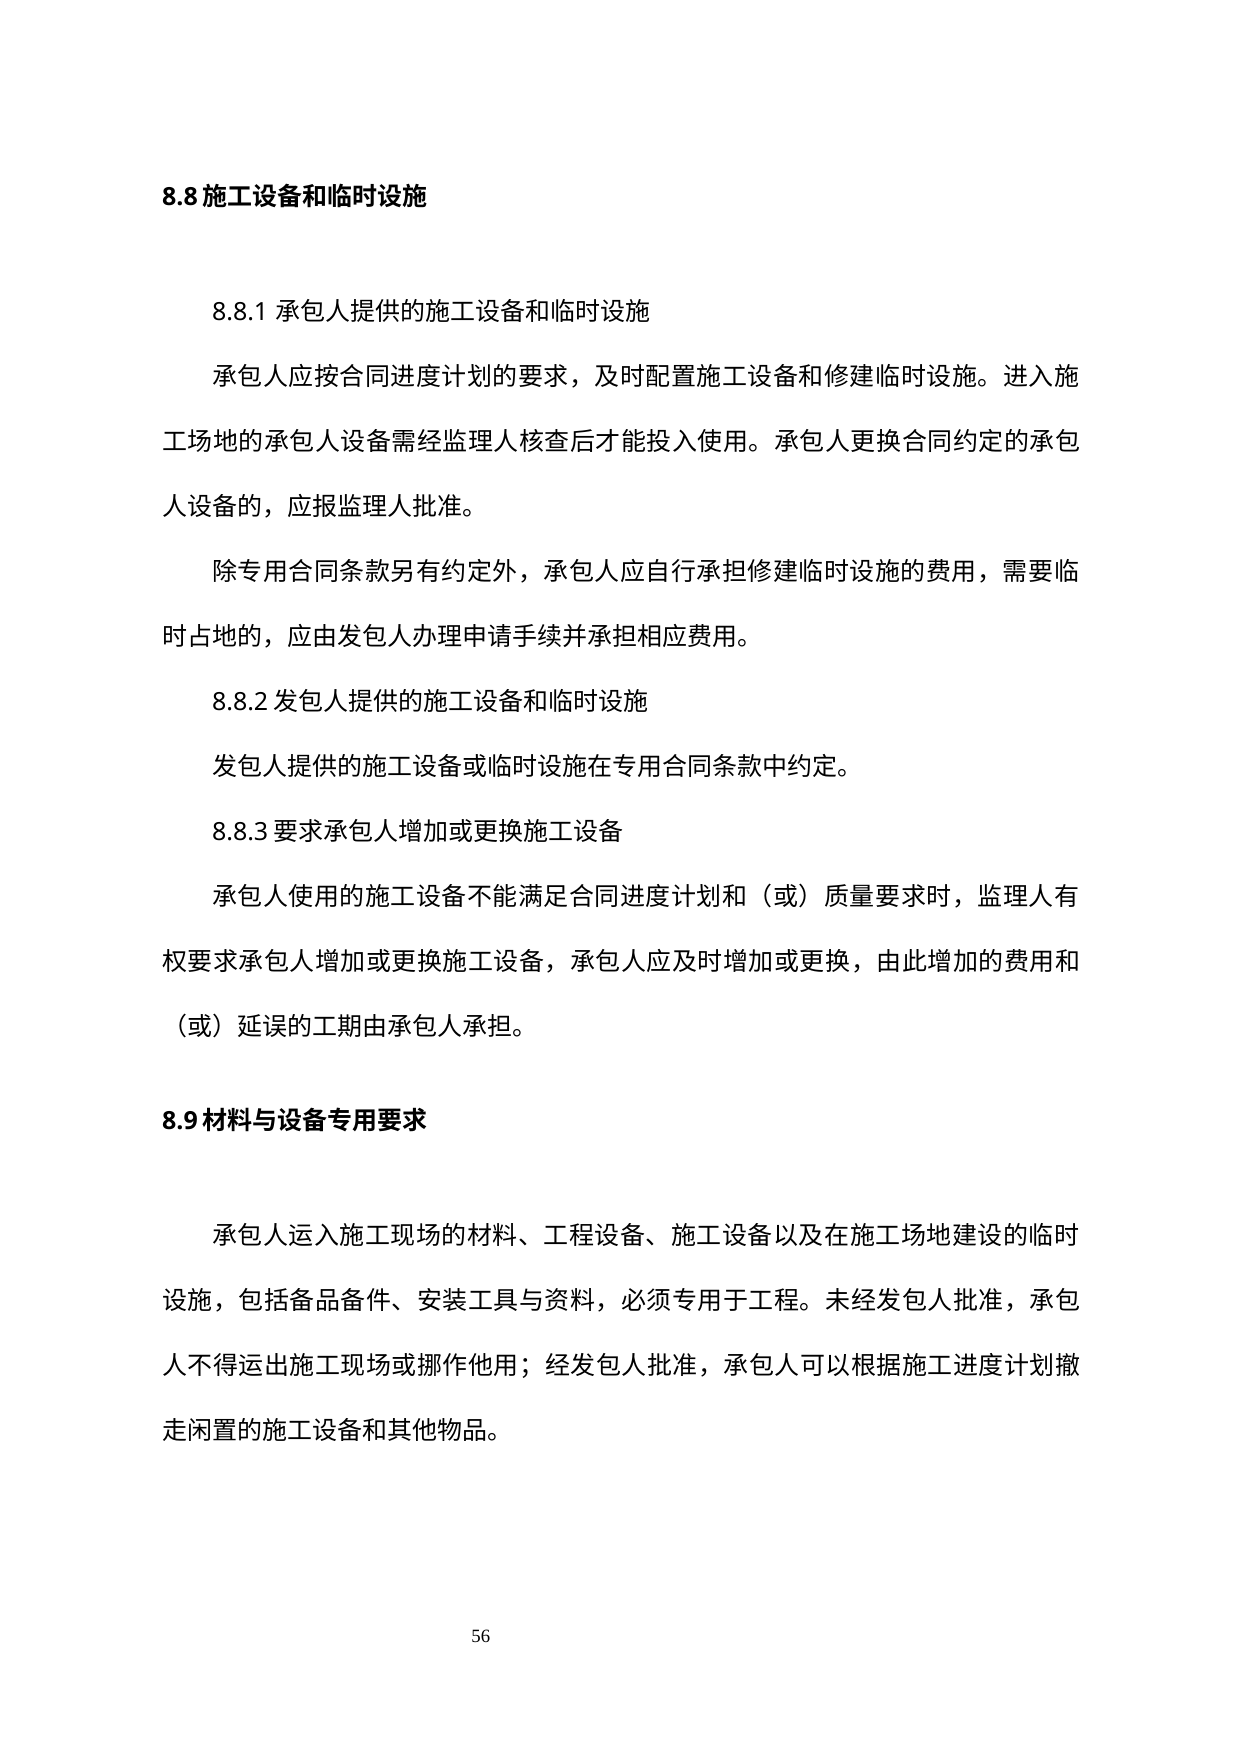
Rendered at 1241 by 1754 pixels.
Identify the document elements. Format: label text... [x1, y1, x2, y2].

text 8.8.1 承包人提供的施工设备和临时设施 [162, 277, 1081, 342]
text 承包人使用的施工设备不能满足合同进度计划和（或）质量要求时，监理人有权要求承包人增加或更换施工设备，承包人应及时增加或更换，由此增加的费用和（或）延误的工期由承包人承担。 [162, 862, 1081, 1057]
text 8.8施工设备和临时设施 [162, 162, 1081, 227]
text 承包人应按合同进度计划的要求，及时配置施工设备和修建临时设施。进入施工场地的承包人设备需经监理人核查后才能投入使用。承包人更换合同约定的承包人设备的，应报监理人批准。 [162, 342, 1081, 537]
text 发包人提供的施工设备或临时设施在专用合同条款中约定。 [162, 732, 1081, 797]
text 承包人运入施工现场的材料、工程设备、施工设备以及在施工场地建设的临时设施，包括备品备件、安装工具与资料，必须专用于工程。未经发包人批准，承包人不得运出施工现场或挪作他用；经发包人批准，承包人可以根据施工进度计划撤走闲置的施工设备和其他物品。 [162, 1201, 1081, 1461]
text 8.8.3要求承包人增加或更换施工设备 [162, 797, 1081, 862]
text 除专用合同条款另有约定外，承包人应自行承担修建临时设施的费用，需要临时占地的，应由发包人办理申请手续并承担相应费用。 [162, 537, 1081, 667]
text 8.9材料与设备专用要求 [162, 1086, 1081, 1151]
text 8.8.2发包人提供的施工设备和临时设施 [162, 667, 1081, 732]
